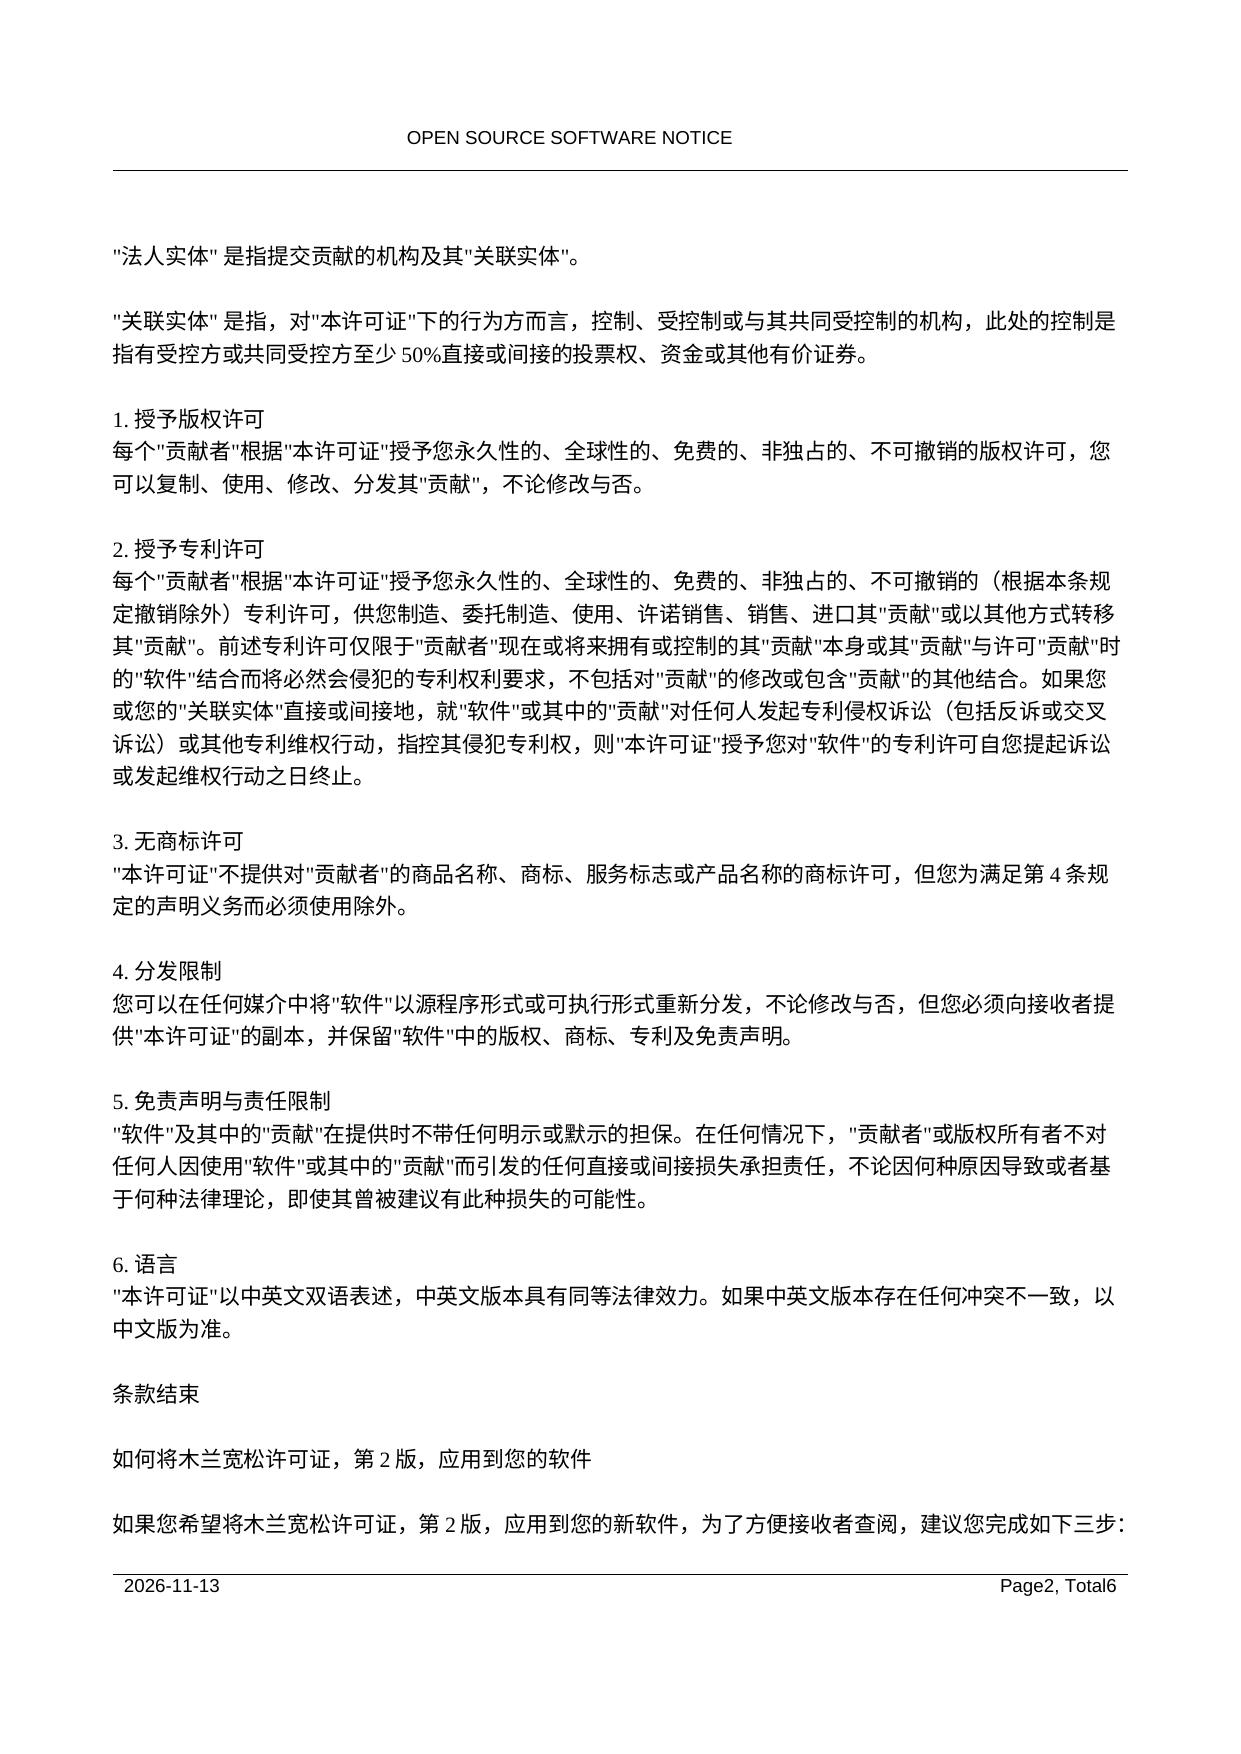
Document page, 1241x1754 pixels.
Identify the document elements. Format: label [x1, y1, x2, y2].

text [112, 206, 1128, 1539]
